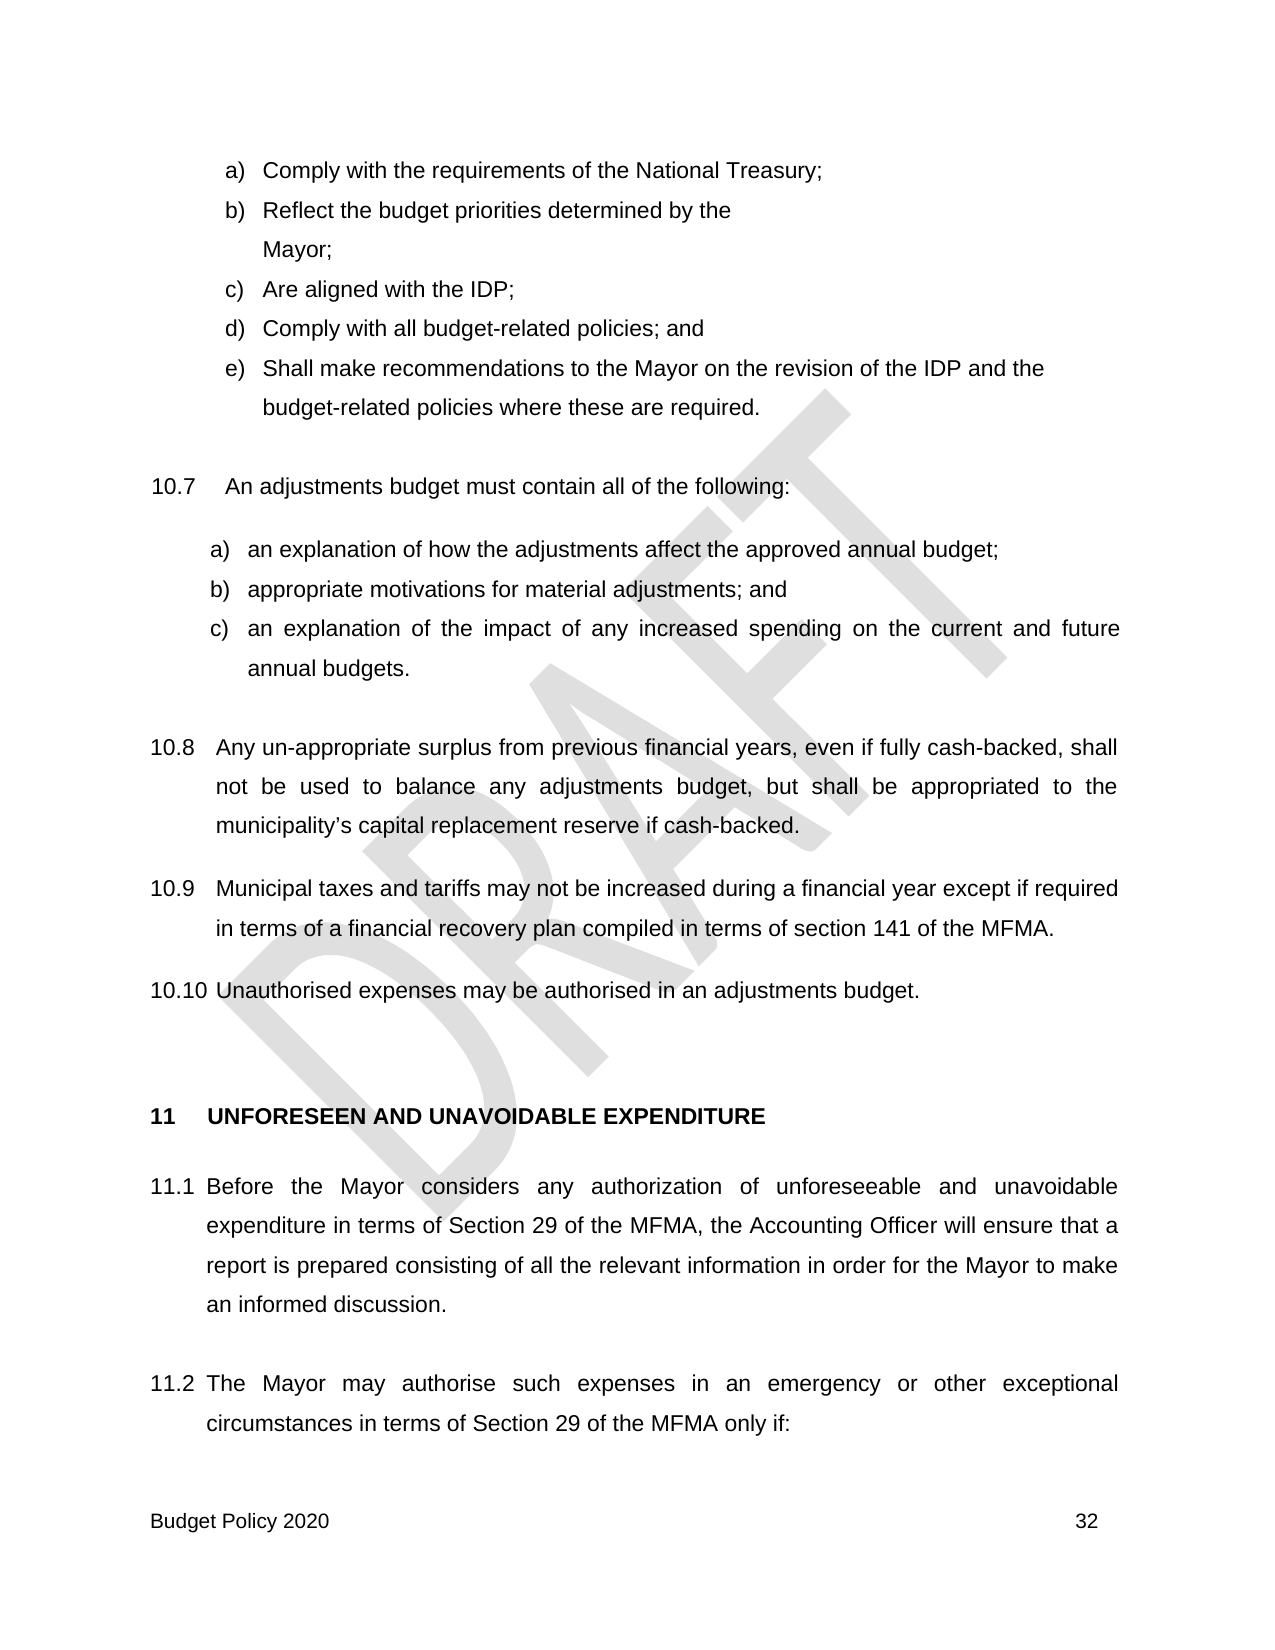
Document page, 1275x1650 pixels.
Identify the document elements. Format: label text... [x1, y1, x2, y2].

list Shall make recommendations to the Mayor on the revision of the IDP and the budget-related policies where these are required. [225, 355, 1112, 421]
text 10.7 An adjustments budget must contain all of the following: [151, 473, 1119, 500]
text 10.8 Any un-appropriate surplus from previous financial years, even if fully cash-backed, shall not be used to balance any adjustments budget, but shall be appropriated to the municipality’s capital replacement reserve if cash-backed. [150, 733, 1119, 839]
text 11 UNFORESEEN AND UNAVOIDABLE EXPENDITURE [150, 1103, 1119, 1129]
list Reflect the budget priorities determined by the Mayor; [225, 197, 799, 263]
text 10.10 Unauthorised expenses may be authorised in an adjustments budget. [150, 977, 1119, 1004]
list Are aligned with the IDP; [225, 276, 799, 302]
list appropriate motivations for material adjustments; and [210, 576, 1046, 602]
list Comply with all budget-related policies; and [225, 315, 799, 342]
list The Mayor may authorise such expenses in an emergency or other exceptional circumstances in terms of Section 29 of the MFMA only if: [150, 1370, 1119, 1436]
list Comply with the requirements of the National Treasury; [225, 157, 1112, 184]
text 10.9 Municipal taxes and tariffs may not be increased during a financial year except if required in terms of a financial recovery plan compiled in terms of section 141 of the MFMA. [150, 875, 1119, 941]
list Before the Mayor considers any authorization of unforeseeable and unavoidable expenditure in terms of Section 29 of the MFMA, the Accounting Officer will ensure that a report is prepared consisting of all the relevant information in order for the Mayor to make an informed discussion. [150, 1173, 1119, 1317]
list an explanation of how the adjustments affect the approved annual budget; [210, 536, 1046, 562]
list an explanation of the impact of any increased spending on the current and future annual budgets. [210, 615, 1121, 681]
